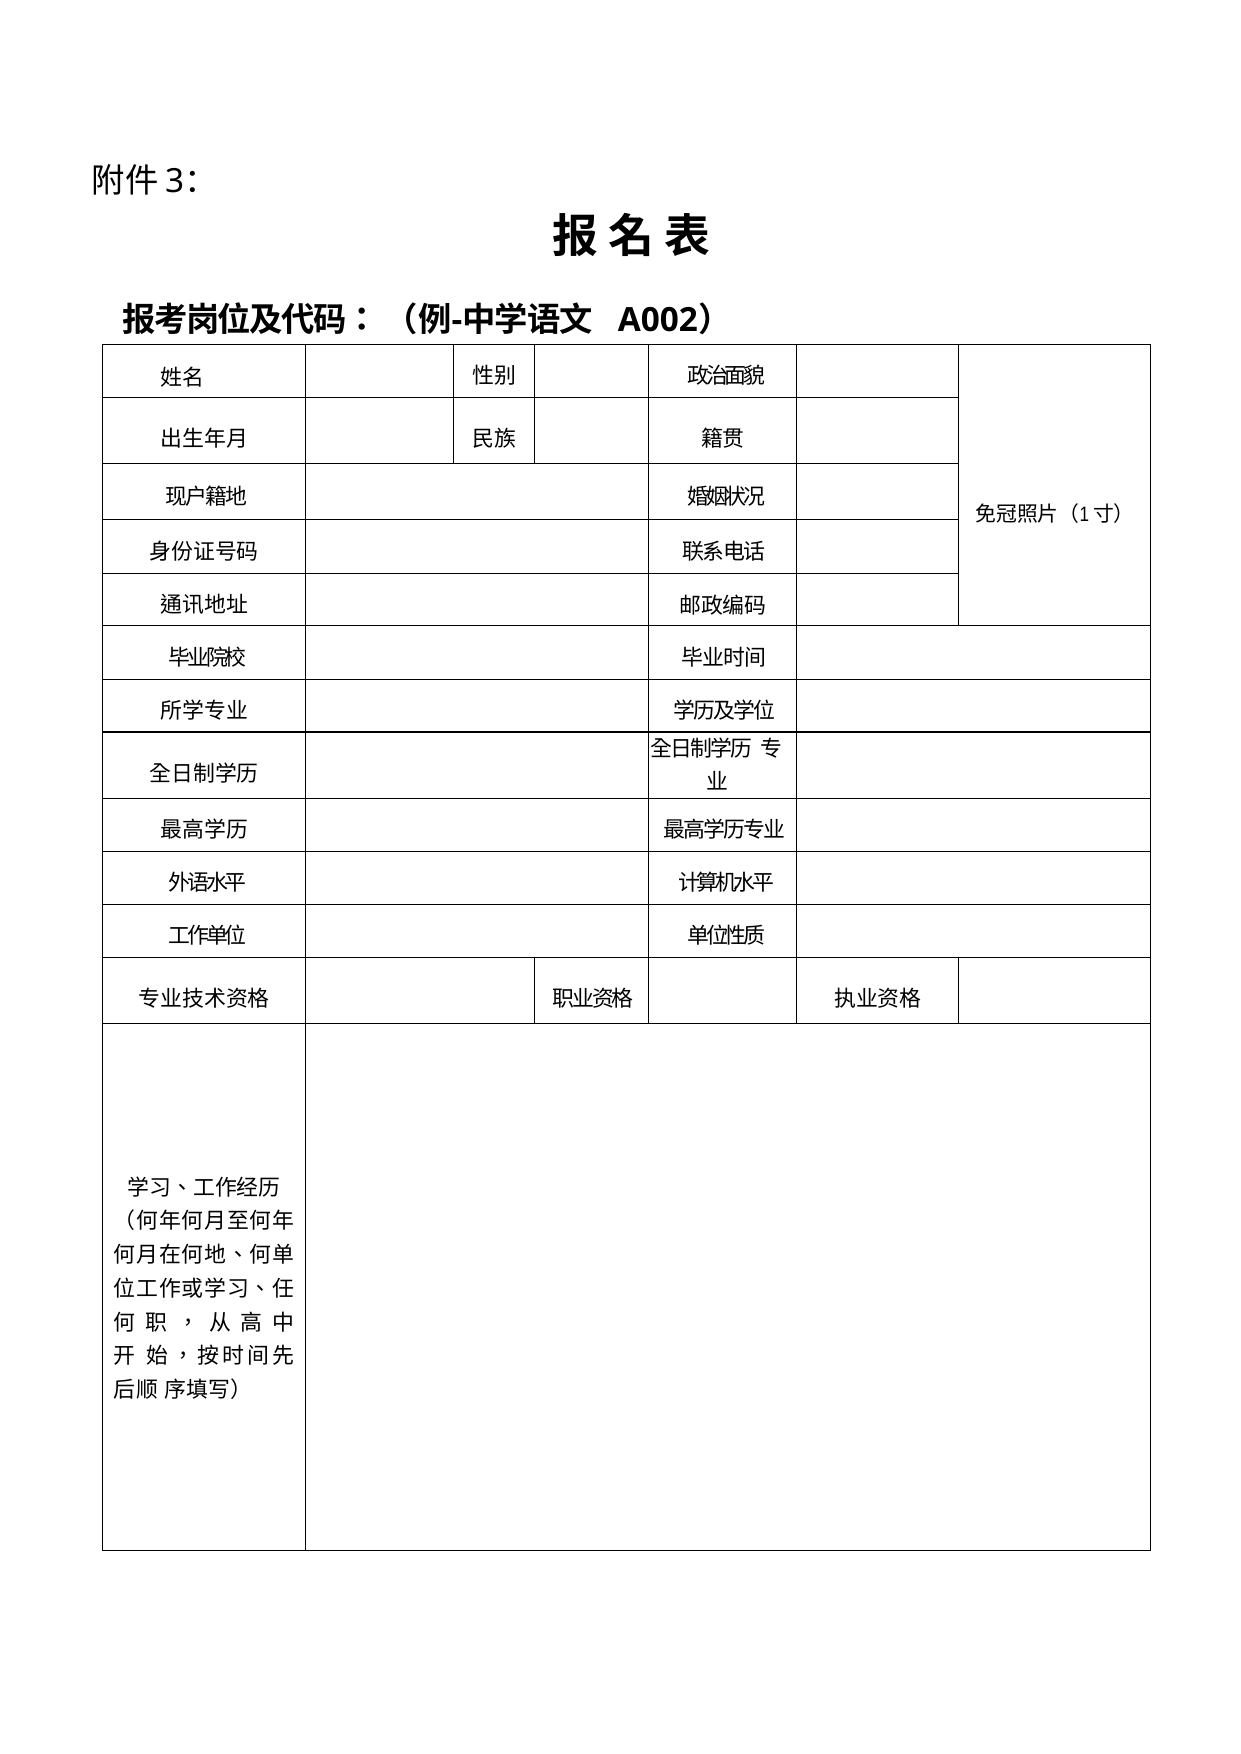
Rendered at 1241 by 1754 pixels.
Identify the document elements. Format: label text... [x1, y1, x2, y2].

table_header [797, 345, 958, 397]
table_header [306, 345, 453, 397]
table_cell 现户籍地 [103, 464, 305, 519]
text 报考岗位及代码： （例-中学语文 A002） [92, 293, 1165, 341]
table_cell [306, 1024, 1150, 1549]
table_cell [306, 574, 648, 625]
table_cell [797, 905, 1150, 957]
table_cell 学历及学位 [649, 680, 796, 731]
table_cell 毕业院校 [103, 626, 305, 678]
table_cell 通讯地址 [103, 574, 305, 625]
table_cell 全日制学历 [103, 733, 305, 797]
table_cell 身份证号码 [103, 520, 305, 572]
table_cell 最高学历 [103, 799, 305, 851]
table_cell [797, 398, 958, 463]
table_cell [797, 520, 958, 572]
table_header 姓名 [103, 345, 305, 397]
table_cell [535, 398, 648, 463]
table_cell 执业资格 [797, 958, 958, 1023]
table_cell [797, 626, 1150, 678]
table_cell [306, 464, 648, 519]
table_cell 出生年月 [103, 398, 305, 463]
table_cell [797, 680, 1150, 731]
table_cell 联系电话 [649, 520, 796, 572]
table_cell [959, 958, 1150, 1023]
table_cell [797, 464, 958, 519]
table_cell [306, 958, 534, 1023]
table_cell 邮政编码 [649, 574, 796, 625]
table_cell [649, 958, 796, 1023]
table_cell 最高学历专业 [649, 799, 796, 851]
table_header 免冠照片（1寸） 照片 [959, 345, 1150, 625]
text 附件3： [92, 144, 1165, 204]
table_cell [306, 905, 648, 957]
table_cell 外语水平 [103, 852, 305, 903]
table_header 政治面貌 [649, 345, 796, 397]
table_cell [797, 574, 958, 625]
table_cell 学习、工作经历 （何年何月至何年 何月在何地、何单 位工作或学习、任 何 职 ， 从 高 中 开 始，按时间先后顺 序填写） [103, 1024, 305, 1549]
table_cell [797, 733, 1150, 797]
table_cell 单位性质 [649, 905, 796, 957]
table_cell [306, 733, 648, 797]
table_header 性别 [454, 345, 534, 397]
text 报 名 表 [92, 204, 1165, 264]
table_cell 所学专业 [103, 680, 305, 731]
table_cell [306, 852, 648, 903]
table_cell 计算机水平 [649, 852, 796, 903]
table_cell 工作单位 [103, 905, 305, 957]
table_cell 专业技术资格 [103, 958, 305, 1023]
table_cell [797, 799, 1150, 851]
table_cell 全日制学历 专 业 [649, 733, 796, 797]
table_cell [306, 520, 648, 572]
table_cell 职业资格 [535, 958, 648, 1023]
table_cell [306, 799, 648, 851]
table_cell 婚姻状况 [649, 464, 796, 519]
table_cell [306, 398, 453, 463]
table_cell [797, 852, 1150, 903]
table_cell [306, 626, 648, 678]
table_cell [306, 680, 648, 731]
table_header [535, 345, 648, 397]
table_cell 毕业时间 [649, 626, 796, 678]
table_cell 籍贯 [649, 398, 796, 463]
table_cell 民族 [454, 398, 534, 463]
